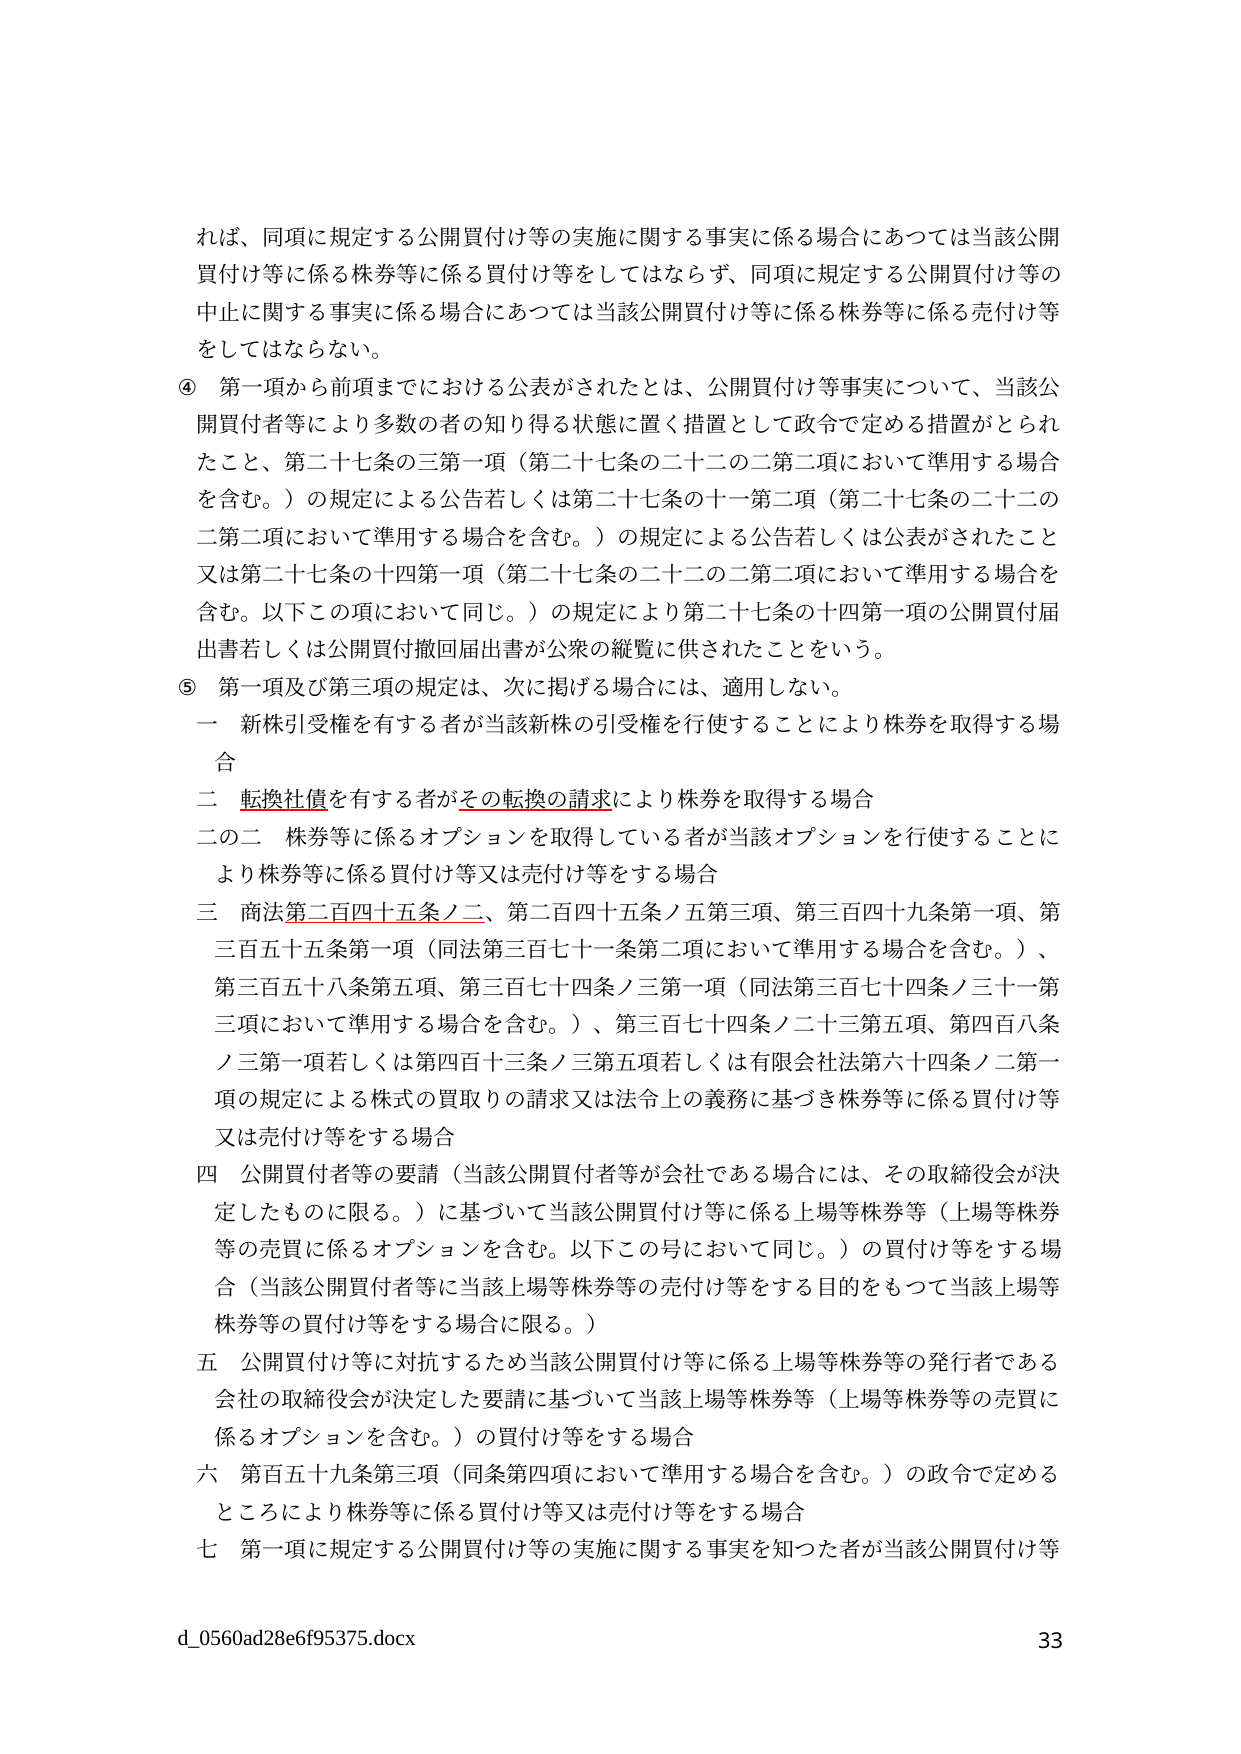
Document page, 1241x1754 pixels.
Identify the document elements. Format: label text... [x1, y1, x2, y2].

text 四 公開買付者等の要請（当該公開買付者等が会社である場合には、その取締役会が決定したものに限る。）に基づいて当該公開買付け等に係る上場等株券等（上場等株券等の売買に係るオプションを含む。以下この号において同じ。）の買付け等をする場合（当該公開買付者等に当該上場等株券等の売付け等をする目的をもつて当該上場等株券等の買付け等をする場合に限る。） [196, 1154, 1063, 1342]
text 五 公開買付け等に対抗するため当該公開買付け等に係る上場等株券等の発行者である会社の取締役会が決定した要請に基づいて当該上場等株券等（上場等株券等の売買に係るオプションを含む。）の買付け等をする場合 [196, 1342, 1063, 1454]
text ⑤ 第一項及び第三項の規定は、次に掲げる場合には、適用しない。 [177, 667, 1063, 704]
text ④ 第一項から前項までにおける公表がされたとは、公開買付け等事実について、当該公開買付者等により多数の者の知り得る状態に置く措置として政令で定める措置がとられたこと、第二十七条の三第一項（第二十七条の二十二の二第二項において準用する場合を含む。）の規定による公告若しくは第二十七条の十一第二項（第二十七条の二十二の二第二項において準用する場合を含む。）の規定による公告若しくは公表がされたこと又は第二十七条の十四第一項（第二十七条の二十二の二第二項において準用する場合を含む。以下この項において同じ。）の規定により第二十七条の十四第一項の公開買付届出書若しくは公開買付撤回届出書が公衆の縦覧に供されたことをいう。 [177, 367, 1063, 667]
text 二 転換社債を有する者がその転換の請求により株券を取得する場合 [196, 779, 1063, 817]
text 六 第百五十九条第三項（同条第四項において準用する場合を含む。）の政令で定めるところにより株券等に係る買付け等又は売付け等をする場合 [196, 1454, 1063, 1529]
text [177, 217, 1063, 367]
text 二の二 株券等に係るオプションを取得している者が当該オプションを行使することにより株券等に係る買付け等又は売付け等をする場合 [196, 817, 1063, 892]
text 一 新株引受権を有する者が当該新株の引受権を行使することにより株券を取得する場合 [196, 704, 1063, 779]
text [196, 1529, 1063, 1567]
text 三 商法第二百四十五条ノ二、第二百四十五条ノ五第三項、第三百四十九条第一項、第三百五十五条第一項（同法第三百七十一条第二項において準用する場合を含む。）、第三百五十八条第五項、第三百七十四条ノ三第一項（同法第三百七十四条ノ三十一第三項において準用する場合を含む。）、第三百七十四条ノ二十三第五項、第四百八条ノ三第一項若しくは第四百十三条ノ三第五項若しくは有限会社法第六十四条ノ二第一項の規定による株式の買取りの請求又は法令上の義務に基づき株券等に係る買付け等又は売付け等をする場合 [196, 892, 1063, 1154]
